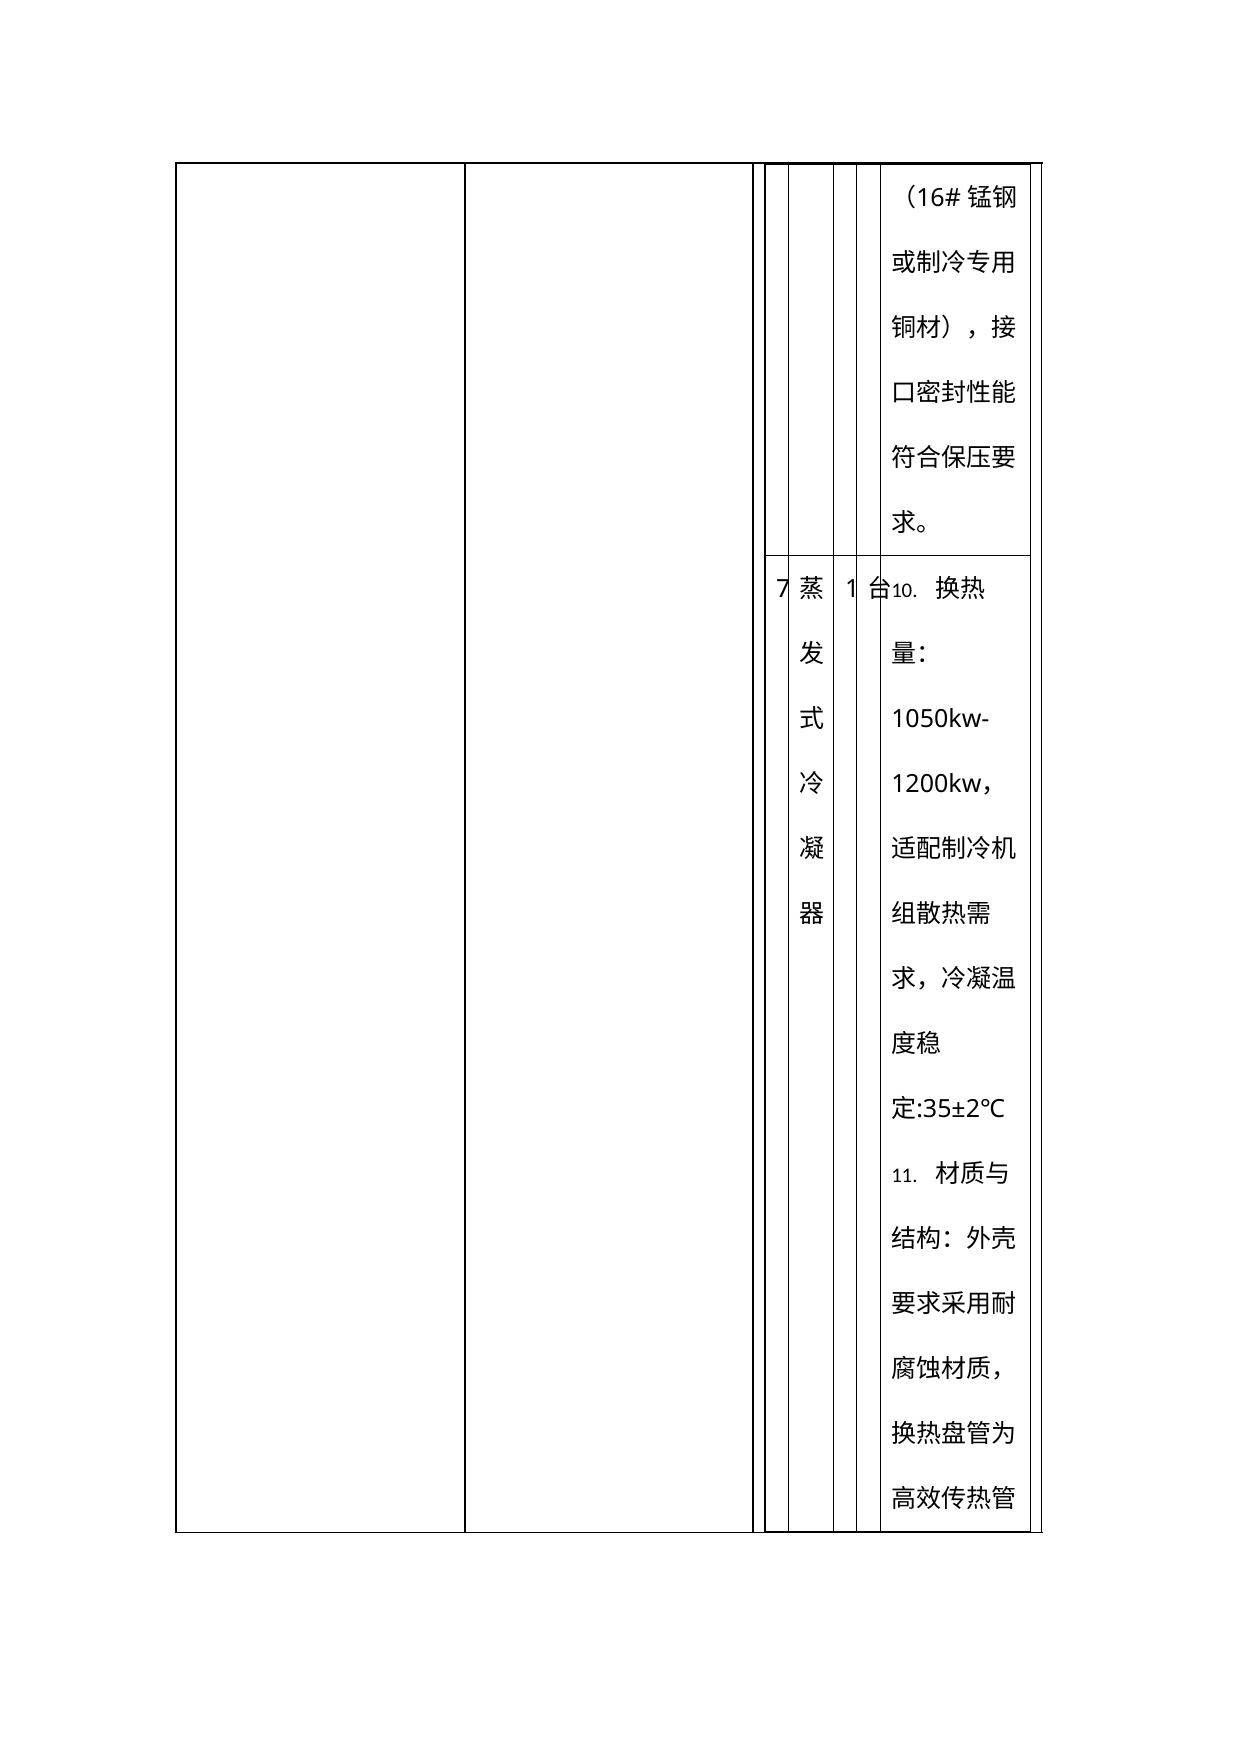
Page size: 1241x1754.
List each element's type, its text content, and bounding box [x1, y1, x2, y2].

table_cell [766, 556, 788, 1531]
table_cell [789, 556, 833, 1531]
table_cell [754, 164, 764, 1532]
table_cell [834, 165, 856, 555]
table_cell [834, 556, 856, 1531]
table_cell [881, 556, 1030, 1531]
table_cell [789, 165, 833, 555]
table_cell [857, 556, 880, 1531]
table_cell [857, 165, 880, 555]
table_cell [1031, 164, 1041, 1532]
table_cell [881, 165, 1030, 555]
table_cell 1 [177, 164, 464, 1532]
table_cell [466, 164, 752, 1532]
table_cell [766, 165, 788, 555]
